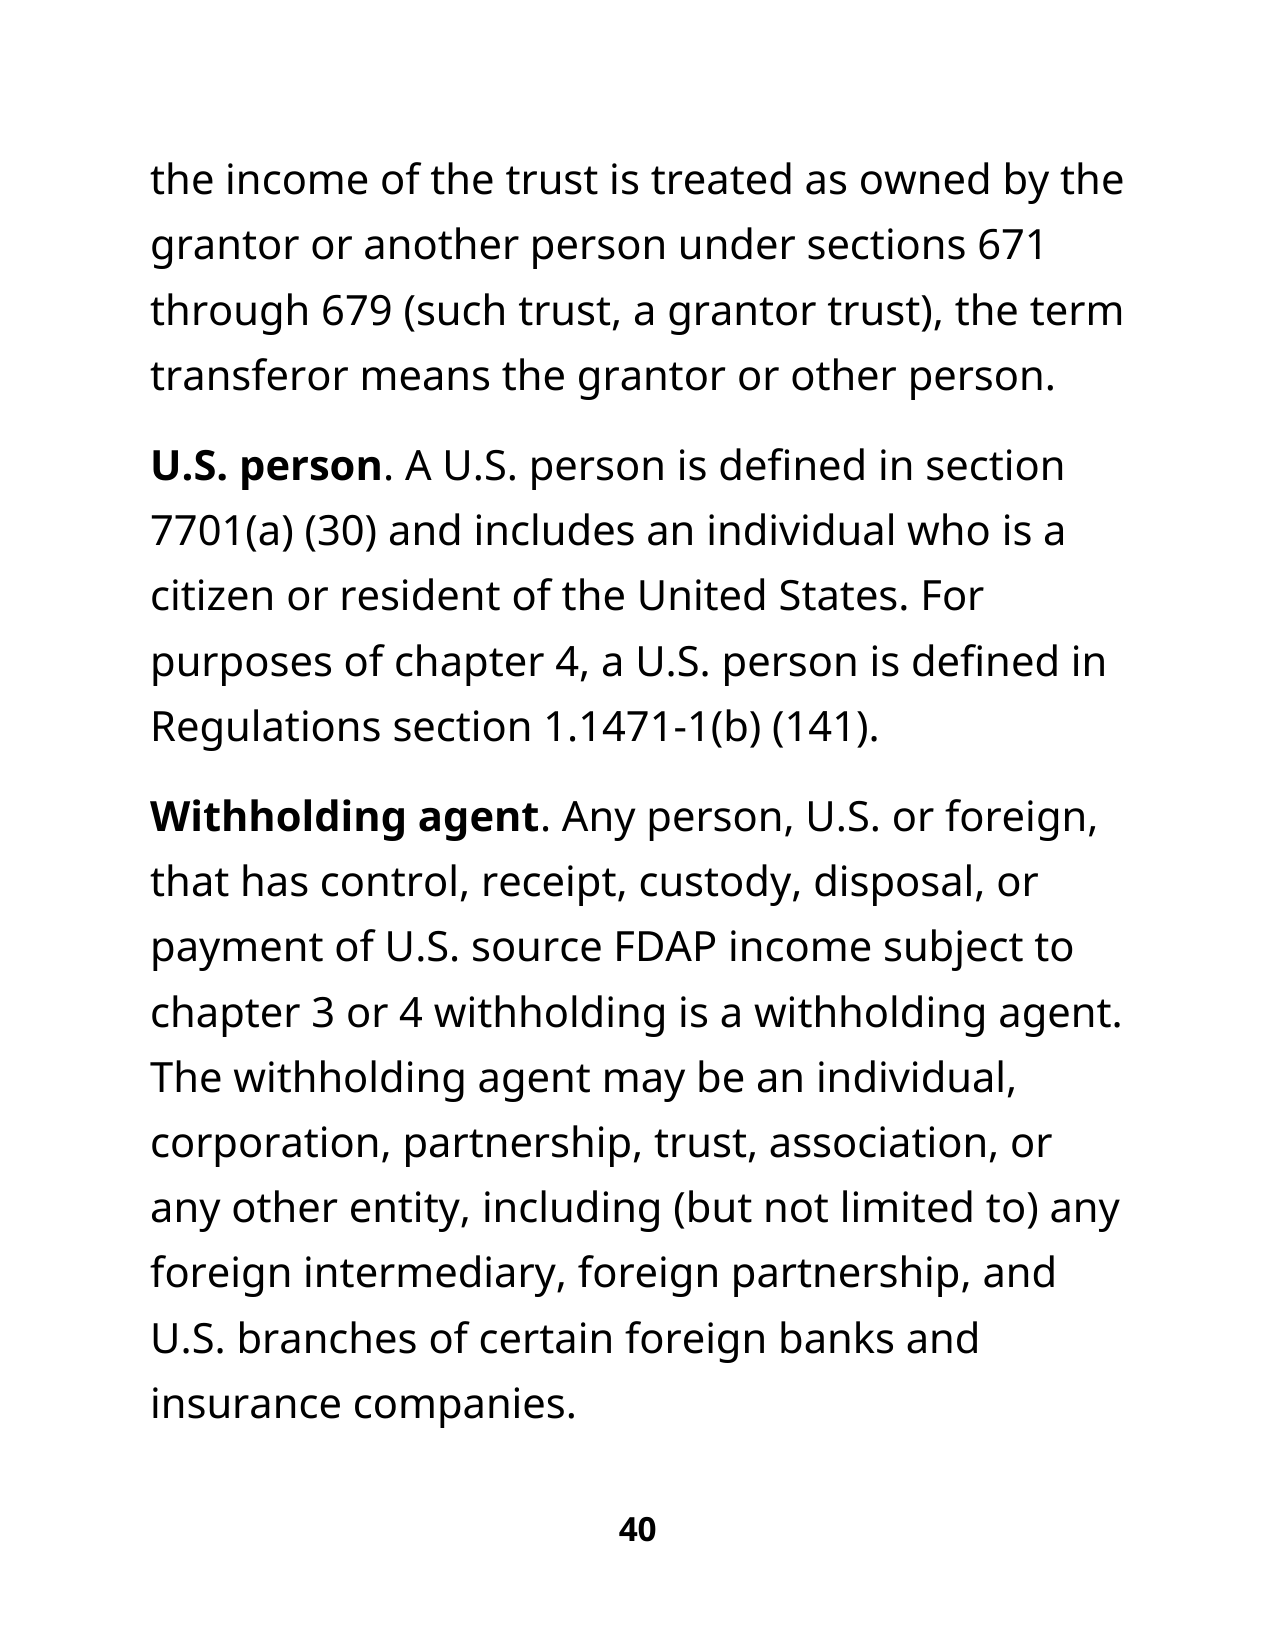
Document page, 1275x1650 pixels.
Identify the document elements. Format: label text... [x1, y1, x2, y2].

text Withholding agent. Any person, U.S. or foreign, that has control, receipt, custody, disposal, or payment of U.S. source FDAP income subject to chapter 3 or 4 withholding is a withholding agent. The withholding agent may be an individual, corporation, partnership, trust, association, or any other entity, including (but not limited to) any foreign intermediary, foreign partnership, and U.S. branches of certain foreign banks and insurance companies. [150, 787, 1125, 1431]
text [150, 150, 1125, 402]
text U.S. person. A U.S. person is defined in section 7701(a) (30) and includes an individual who is a citizen or resident of the United States. For purposes of chapter 4, a U.S. person is defined in Regulations section 1.1471-1(b) (141). [150, 436, 1125, 753]
